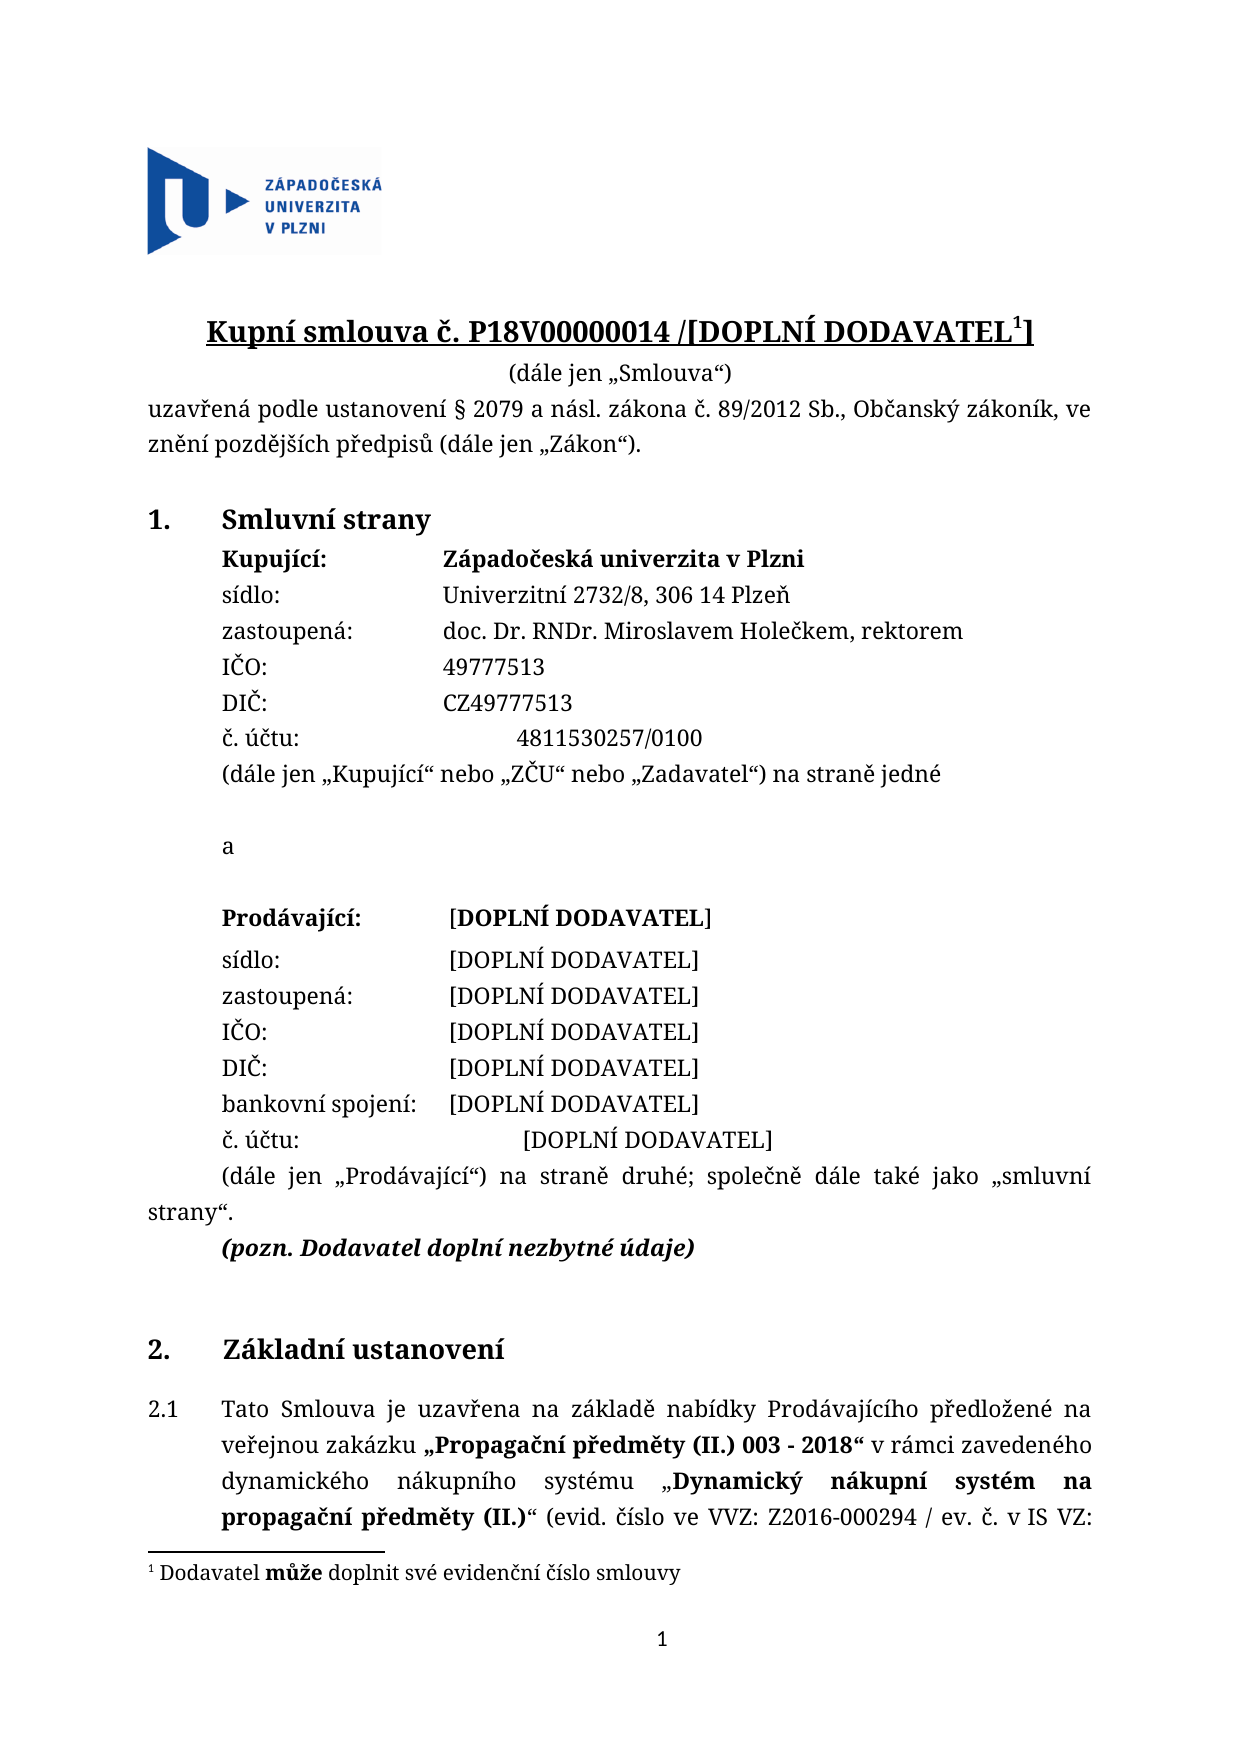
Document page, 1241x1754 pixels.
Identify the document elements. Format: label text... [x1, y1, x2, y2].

list Základní ustanovení [148, 1330, 1092, 1367]
text (dále jen „Kupující“ nebo „ZČU“ nebo „Zadavatel“) na straně jedné [222, 758, 1092, 789]
text DIČ: CZ49777513 [222, 686, 1092, 718]
text zastoupená: doc. Dr. RNDr. Miroslavem Holečkem, rektorem [222, 614, 1092, 646]
text č. účtu: 4811530257/0100 [222, 722, 1092, 754]
text (dále jen „Smlouva“) [148, 357, 1092, 388]
text Kupující: Západočeská univerzita v Plzni [222, 543, 1092, 574]
text uzavřená podle ustanovení § 2079 a násl. zákona č. 89/2012 Sb., Občanský zákoník, ve znění pozdějších předpisů (dále jen „Zákon“). [148, 392, 1092, 460]
text IČO: [DOPLNÍ DODAVATEL] [222, 1016, 1092, 1047]
text Kupní smlouva č. P18V00000014 /[DOPLNÍ DODAVATEL] [148, 311, 1092, 351]
text (dále jen „Prodávající“) na straně druhé; společně dále také jako „smluvní strany“. [148, 1160, 1092, 1227]
text sídlo: Univerzitní 2732/8, 306 14 Plzeň [222, 579, 1092, 610]
list Smluvní strany [148, 500, 1092, 537]
text č. účtu: [DOPLNÍ DODAVATEL] [222, 1124, 1092, 1155]
text bankovní spojení: [DOPLNÍ DODAVATEL] [148, 1088, 1092, 1119]
text DIČ: [DOPLNÍ DODAVATEL] [222, 1052, 1092, 1083]
text sídlo: [DOPLNÍ DODAVATEL] [222, 944, 1092, 976]
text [148, 1393, 1092, 1532]
text IČO: 49777513 [222, 651, 1092, 682]
text zastoupená: [DOPLNÍ DODAVATEL] [222, 980, 1092, 1011]
text (pozn. Dodavatel doplní nezbytné údaje) [148, 1232, 1092, 1263]
picture [147, 147, 382, 255]
text Prodávající: [DOPLNÍ DODAVATEL] [148, 902, 1092, 933]
text a [222, 830, 1092, 861]
